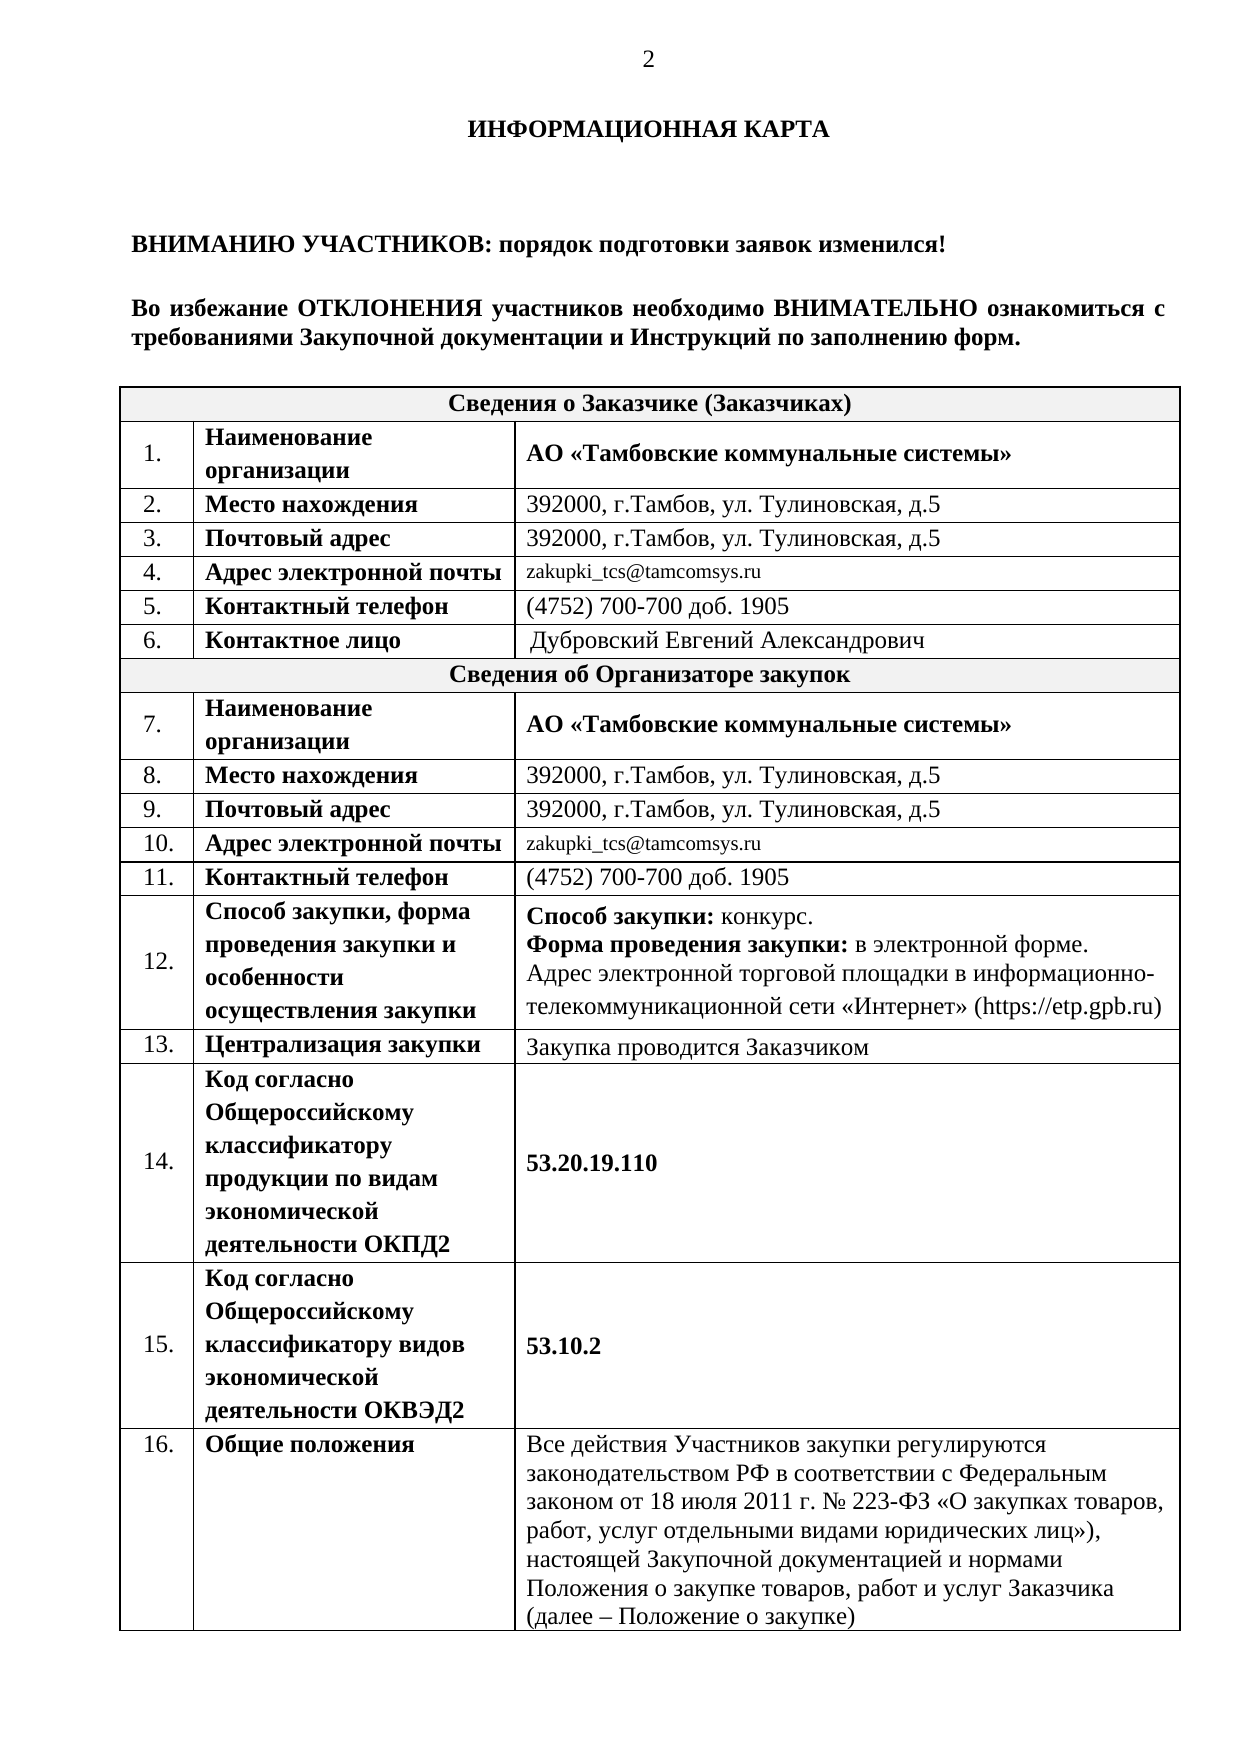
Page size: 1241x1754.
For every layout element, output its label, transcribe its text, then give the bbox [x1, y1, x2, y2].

table_cell [121, 625, 193, 658]
table_cell 392000, г.Тамбов, ул. Тулиновская, д.5 [516, 794, 1179, 827]
table_cell [121, 557, 193, 590]
table_cell Адрес электронной почты [194, 828, 514, 861]
table_cell Способ закупки, форма проведения закупки и особенности осуществления закупки [194, 896, 514, 1028]
table_cell [121, 1064, 193, 1262]
table_cell zakupki_tcs@tamcomsys.ru [516, 828, 1179, 861]
text Во избежание ОТКЛОНЕНИЯ участников необходимо ВНИМАТЕЛЬНО ознакомиться с требованиями Закупочной документации и Инструкций по заполнению форм. [131, 293, 1166, 351]
table_cell [121, 1030, 193, 1063]
table_header Сведения о Заказчике (Заказчиках) [121, 388, 1179, 421]
table_cell [121, 523, 193, 556]
table_cell 53.10.2 [516, 1263, 1179, 1428]
table_cell Код согласно Общероссийскому классификатору видов экономической деятельности ОКВЭД2 [194, 1263, 514, 1428]
table_cell Способ закупки: конкурс. Форма проведения закупки: в электронной форме. Адрес электронной торговой площадки в информационно-телекоммуникационной сети «Интернет» (https://etp.gpb.ru) [516, 896, 1179, 1028]
table_cell Почтовый адрес [194, 794, 514, 827]
table_cell (4752) 700-700 доб. 1905 [516, 863, 1179, 895]
table_cell [121, 1263, 193, 1428]
table_cell Код согласно Общероссийскому классификатору продукции по видам экономической деятельности ОКПД2 [194, 1064, 514, 1262]
table_cell Контактный телефон [194, 863, 514, 895]
table_cell Наименование организации [194, 693, 514, 759]
table_cell Контактный телефон [194, 591, 514, 624]
table_cell Дубровский Евгений Александрович [516, 625, 1179, 658]
table_cell [121, 1429, 193, 1630]
table_cell [121, 489, 193, 522]
table_cell АО «Тамбовские коммунальные системы» [516, 422, 1179, 488]
table_cell 392000, г.Тамбов, ул. Тулиновская, д.5 [516, 489, 1179, 522]
table_cell 392000, г.Тамбов, ул. Тулиновская, д.5 [516, 760, 1179, 793]
table_cell [121, 828, 193, 861]
table_cell Наименование организации [194, 422, 514, 488]
table_cell Централизация закупки [194, 1030, 514, 1063]
table_cell Закупка проводится Заказчиком [516, 1030, 1179, 1063]
table_cell (4752) 700-700 доб. 1905 [516, 591, 1179, 624]
table_cell [121, 863, 193, 895]
table_cell Сведения об Организаторе закупок [121, 659, 1179, 692]
table_cell Место нахождения [194, 489, 514, 522]
table_cell [121, 591, 193, 624]
table_cell [121, 760, 193, 793]
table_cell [516, 1429, 1179, 1630]
table_cell Почтовый адрес [194, 523, 514, 556]
table_cell Контактное лицо [194, 625, 514, 658]
table_cell [121, 693, 193, 759]
table_cell Общие положения [194, 1429, 514, 1630]
table_cell АО «Тамбовские коммунальные системы» [516, 693, 1179, 759]
table_cell Место нахождения [194, 760, 514, 793]
table_cell 53.20.19.110 [516, 1064, 1179, 1262]
table_cell [121, 794, 193, 827]
table_cell [121, 422, 193, 488]
text ВНИМАНИЮ УЧАСТНИКОВ: порядок подготовки заявок изменился! [131, 229, 1166, 258]
table_cell 392000, г.Тамбов, ул. Тулиновская, д.5 [516, 523, 1179, 556]
table_cell [121, 896, 193, 1028]
text ИНФОРМАЦИОННАЯ КАРТА [131, 114, 1166, 143]
table_cell Адрес электронной почты [194, 557, 514, 590]
table_cell zakupki_tcs@tamcomsys.ru [516, 557, 1179, 590]
